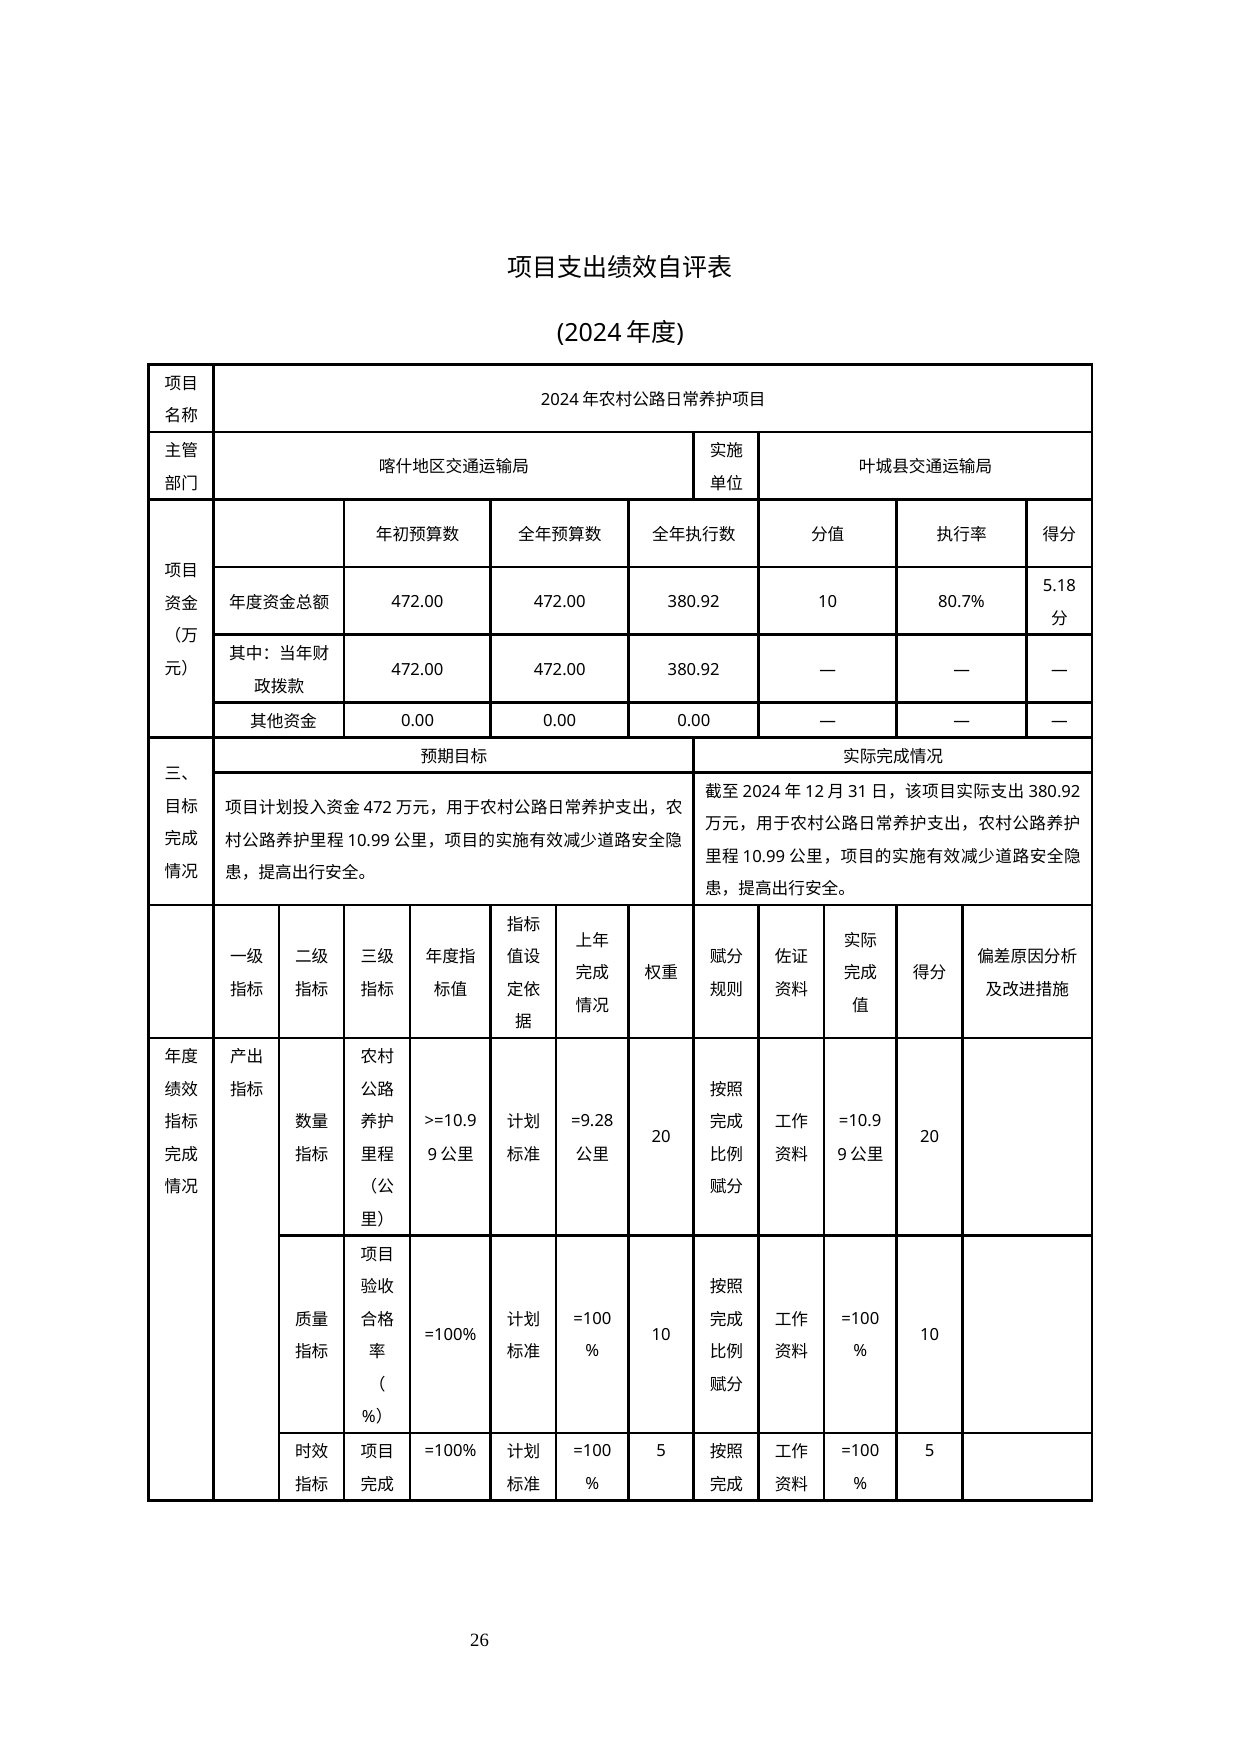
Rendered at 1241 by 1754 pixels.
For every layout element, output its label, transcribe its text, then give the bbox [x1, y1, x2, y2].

table_cell — [898, 636, 1025, 701]
table_cell 5.18分 [1028, 568, 1091, 633]
table_cell 项目验收合格率（%） [345, 1237, 409, 1432]
table_cell 实际完成情况 [695, 739, 1091, 771]
table_cell =100% [411, 1434, 489, 1499]
table_cell 计划标准 [492, 1237, 555, 1432]
table_cell 主管部门 [150, 433, 212, 498]
table_cell 0.00 [630, 704, 757, 736]
table_cell 全年预算数 [492, 501, 627, 566]
table_cell 赋分规则 [695, 906, 757, 1036]
table_cell 项目名称 [150, 366, 212, 431]
table_cell 年度指标值 [411, 906, 489, 1036]
table_cell 5 [630, 1434, 692, 1499]
table_cell 年度资金总额 [215, 568, 343, 633]
table_cell 10 [630, 1237, 692, 1432]
table_cell =100% [411, 1237, 489, 1432]
table_cell 截至2024年12月31日，该项目实际支出380.92万元，用于农村公路日常养护支出，农村公路养护里程10.99公里，项目的实施有效减少道路安全隐患，提高出行安全。 [695, 774, 1091, 904]
table_cell 380.92 [630, 636, 757, 701]
table_cell 472.00 [492, 568, 627, 633]
table_cell 472.00 [345, 636, 489, 701]
table_cell 0.00 [345, 704, 489, 736]
table_cell 佐证资料 [760, 906, 823, 1036]
table_cell — [760, 636, 895, 701]
table_cell 5 [898, 1434, 961, 1499]
table_cell [964, 1434, 1091, 1499]
table_cell 项目完成及时率（%） [345, 1434, 409, 1499]
table_cell [215, 501, 343, 566]
table_cell >=10.99公里 [411, 1039, 489, 1234]
table_cell 喀什地区交通运输局 [215, 433, 692, 498]
table_cell 380.92 [630, 568, 757, 633]
table_cell 项目计划投入资金472万元，用于农村公路日常养护支出，农村公路养护里程10.99公里，项目的实施有效减少道路安全隐患，提高出行安全。 [215, 774, 692, 904]
table_cell 项目资金 （万元） [150, 501, 212, 736]
table_cell 时效指标 [280, 1434, 343, 1499]
table_cell 工作资料 [760, 1434, 823, 1499]
table_cell — [1028, 636, 1091, 701]
table_cell 20 [630, 1039, 692, 1234]
table_cell 一级指标 [215, 906, 278, 1036]
table_cell =100% [557, 1434, 627, 1499]
table_cell 得分 [1028, 501, 1091, 566]
table_cell 上年完成情况 [557, 906, 627, 1036]
table_cell 其他资金 [215, 704, 343, 736]
table_cell — [1028, 704, 1091, 736]
table_cell =10.99公里 [825, 1039, 895, 1234]
table_cell =9.28公里 [557, 1039, 627, 1234]
table_cell 2024年农村公路日常养护项目 [215, 366, 1091, 431]
table_cell 10 [760, 568, 895, 633]
table_cell 计划标准 [492, 1434, 555, 1499]
table_cell 三级指标 [345, 906, 409, 1036]
table_cell 按照完成比例赋分 [695, 1237, 757, 1432]
table_cell 预期目标 [215, 739, 692, 771]
table_cell 权重 [630, 906, 692, 1036]
table_cell 质量指标 [280, 1237, 343, 1432]
table_cell [150, 906, 212, 1036]
table_cell 农村公路养护里程（公里） [345, 1039, 409, 1234]
table_cell — [760, 704, 895, 736]
table_cell 实施单位 [695, 433, 757, 498]
table_cell 执行率 [898, 501, 1025, 566]
table_cell 20 [898, 1039, 961, 1234]
table_cell 偏差原因分析及改进措施 [964, 906, 1091, 1036]
table_cell 0.00 [492, 704, 627, 736]
table_cell (2024年度) [148, 298, 1092, 363]
table_header 项目支出绩效自评表 [148, 233, 1092, 298]
table_cell 按照完成比例赋分 [695, 1039, 757, 1234]
table_cell 其中：当年财政拨款 [215, 636, 343, 701]
table_cell 数量指标 [280, 1039, 343, 1234]
table_cell 叶城县交通运输局 [760, 433, 1091, 498]
table_cell =100% [825, 1237, 895, 1432]
table_cell [964, 1039, 1091, 1234]
table_cell 472.00 [492, 636, 627, 701]
table_cell 得分 [898, 906, 961, 1036]
table_cell 工作资料 [760, 1039, 823, 1234]
table_cell 二级指标 [280, 906, 343, 1036]
table_cell 10 [898, 1237, 961, 1432]
table_cell [964, 1237, 1091, 1432]
table_cell 年度绩效指标完成情况 [150, 1039, 212, 1499]
table_cell 计划标准 [492, 1039, 555, 1234]
table_cell 80.7% [898, 568, 1025, 633]
table_cell =100% [825, 1434, 895, 1499]
table_cell 472.00 [345, 568, 489, 633]
table_cell 工作资料 [760, 1237, 823, 1432]
table_cell =100% [557, 1237, 627, 1432]
table_cell 全年执行数 [630, 501, 757, 566]
table_cell 实际完成值 [825, 906, 895, 1036]
table_cell 产出指标 [215, 1039, 278, 1499]
table_cell 三、目标完成情况 [150, 739, 212, 904]
table_cell — [898, 704, 1025, 736]
table_cell 分值 [760, 501, 895, 566]
table_cell 指标值设定依据 [492, 906, 555, 1036]
table_cell 年初预算数 [345, 501, 489, 566]
table_cell 按照完成比例赋分 [695, 1434, 757, 1499]
